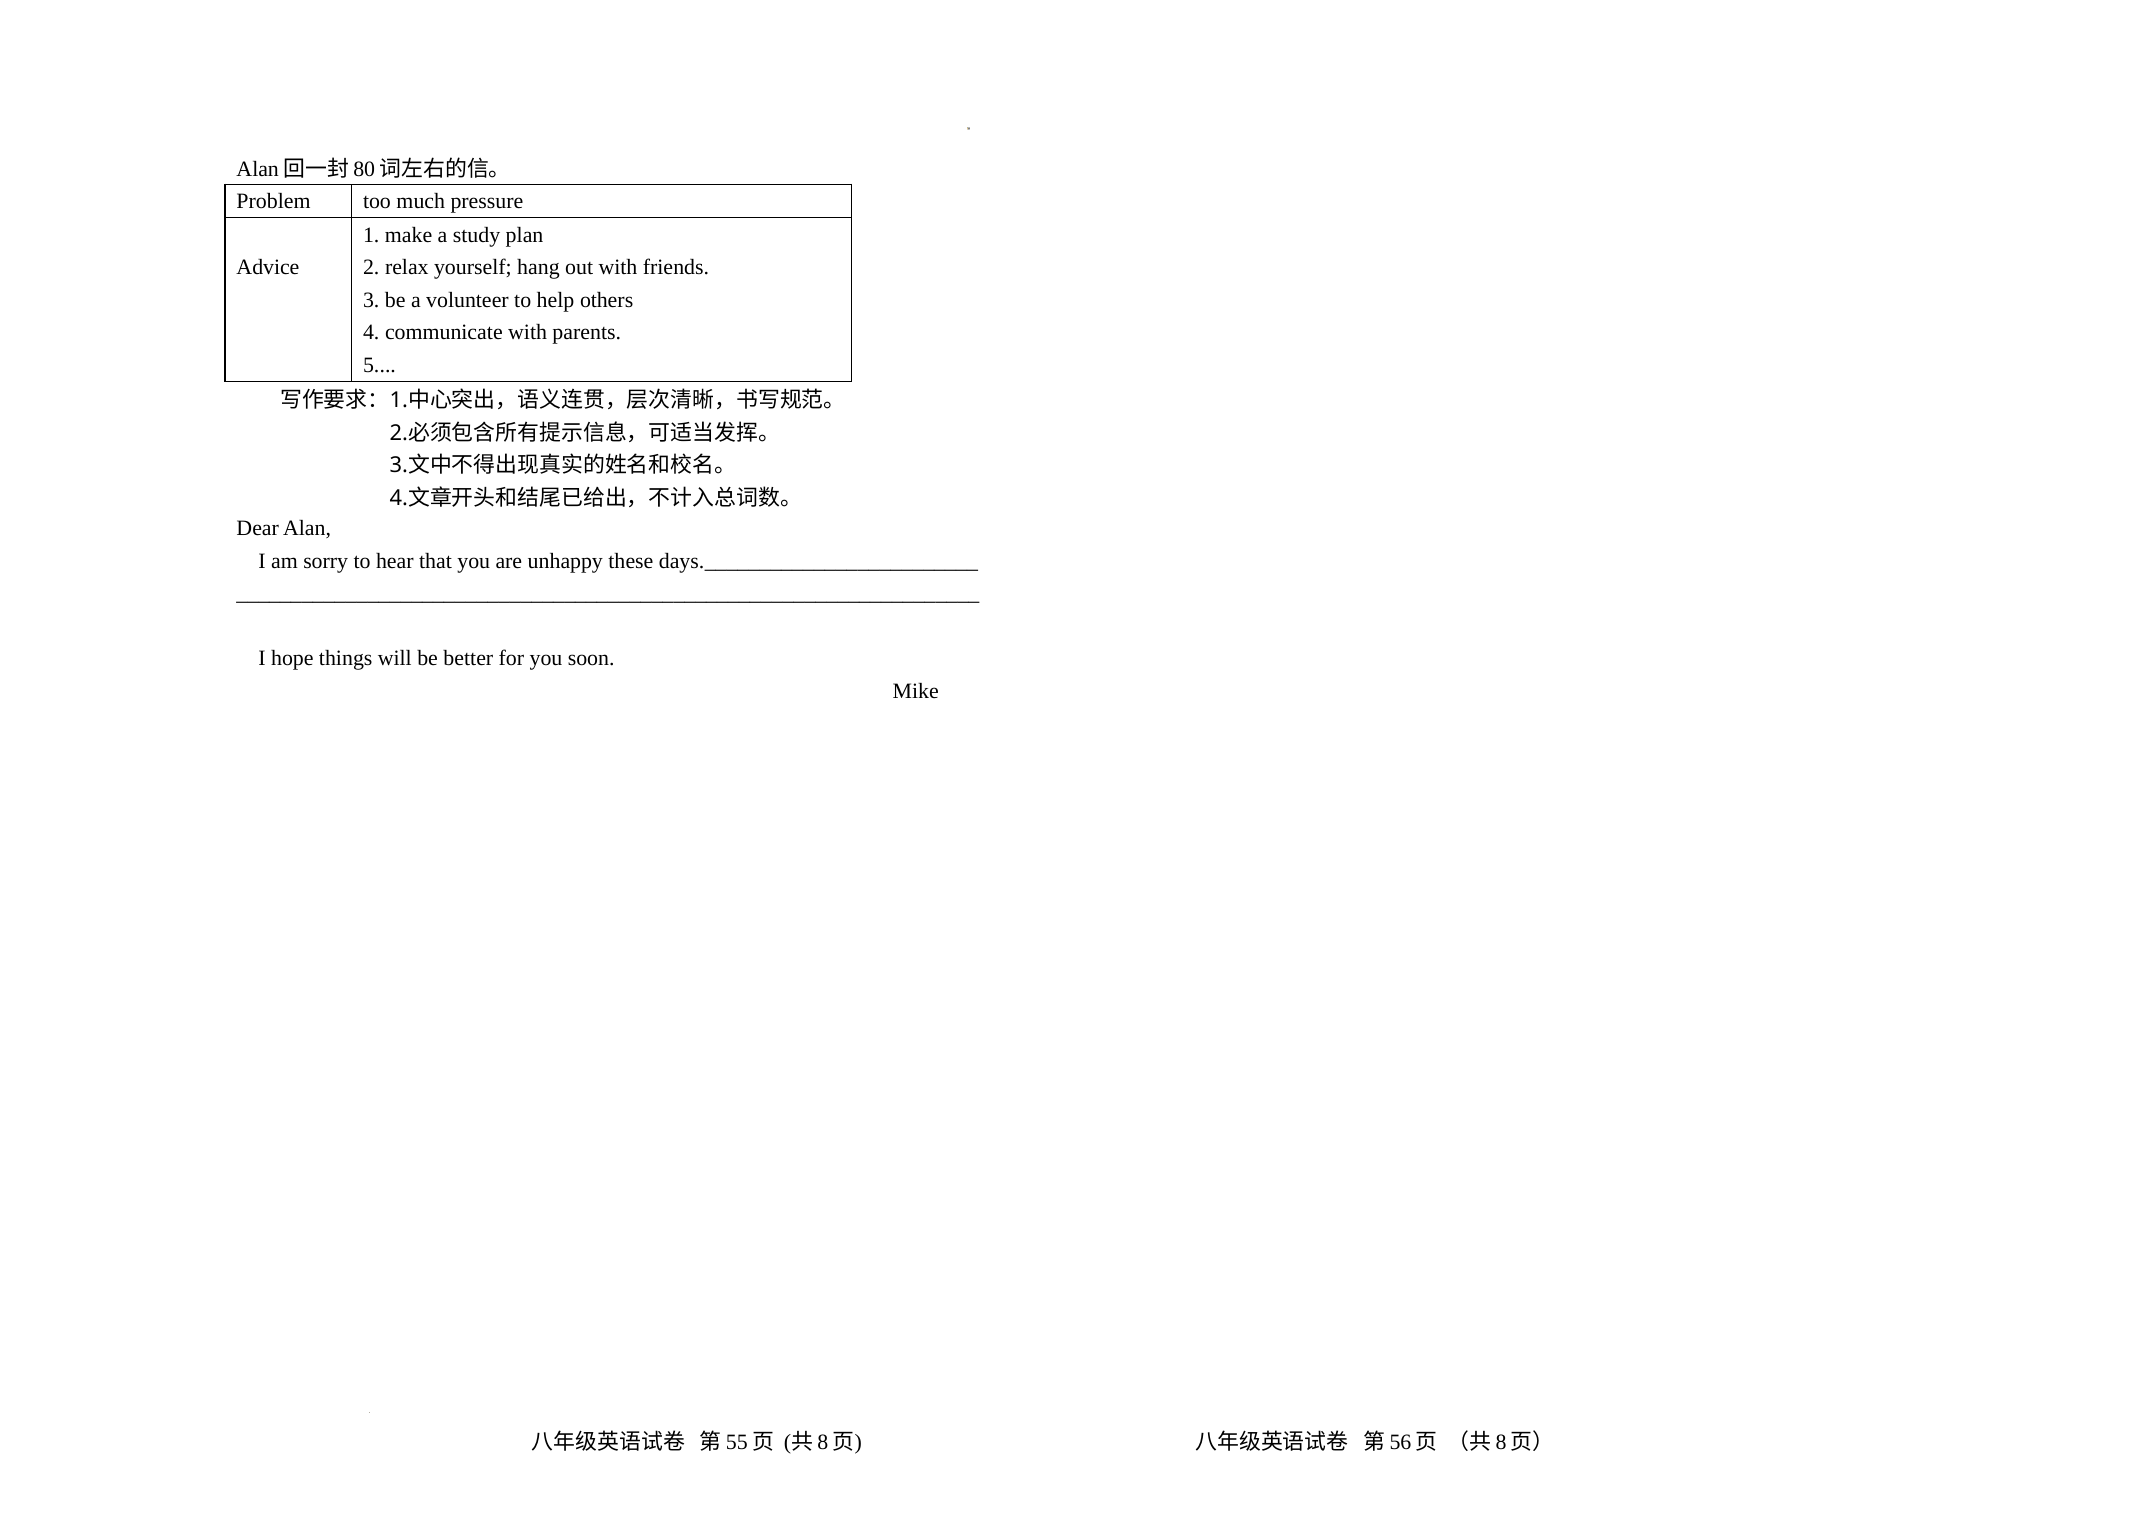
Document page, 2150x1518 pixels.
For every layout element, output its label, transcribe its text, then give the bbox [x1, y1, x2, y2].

text ____________________________________________________________________ [236, 577, 1090, 609]
text I am sorry to hear that you are unhappy these days._________________________ [236, 544, 1090, 577]
text Mike [236, 674, 1090, 707]
table_cell 1. make a study plan 2. relax yourself; hang out with friends. 3. be a volunteer to help others 4. communicate with parents. 5.... [352, 218, 851, 381]
table_cell Advice [226, 218, 351, 381]
text Dear Alan, [236, 512, 1090, 544]
text 写作要求：1.中心突出，语义连贯，层次清晰，书写规范。 [236, 382, 1090, 414]
list 2.必须包含所有提示信息，可适当发挥。 [236, 414, 1090, 447]
text I hope things will be better for you soon. [236, 642, 1090, 674]
list 4.文章开头和结尾已给出，不计入总词数。 [236, 479, 1090, 512]
table_header Problem [226, 185, 351, 217]
table_header too much pressure [352, 185, 851, 217]
list 3.文中不得出现真实的姓名和校名。 [236, 447, 1090, 479]
text 假如你是Mike,你的朋友Alan给你写信说他最近很不开心。请你根据表格中的提示，给Alan回一封80词左右的信。 [236, 151, 1090, 183]
